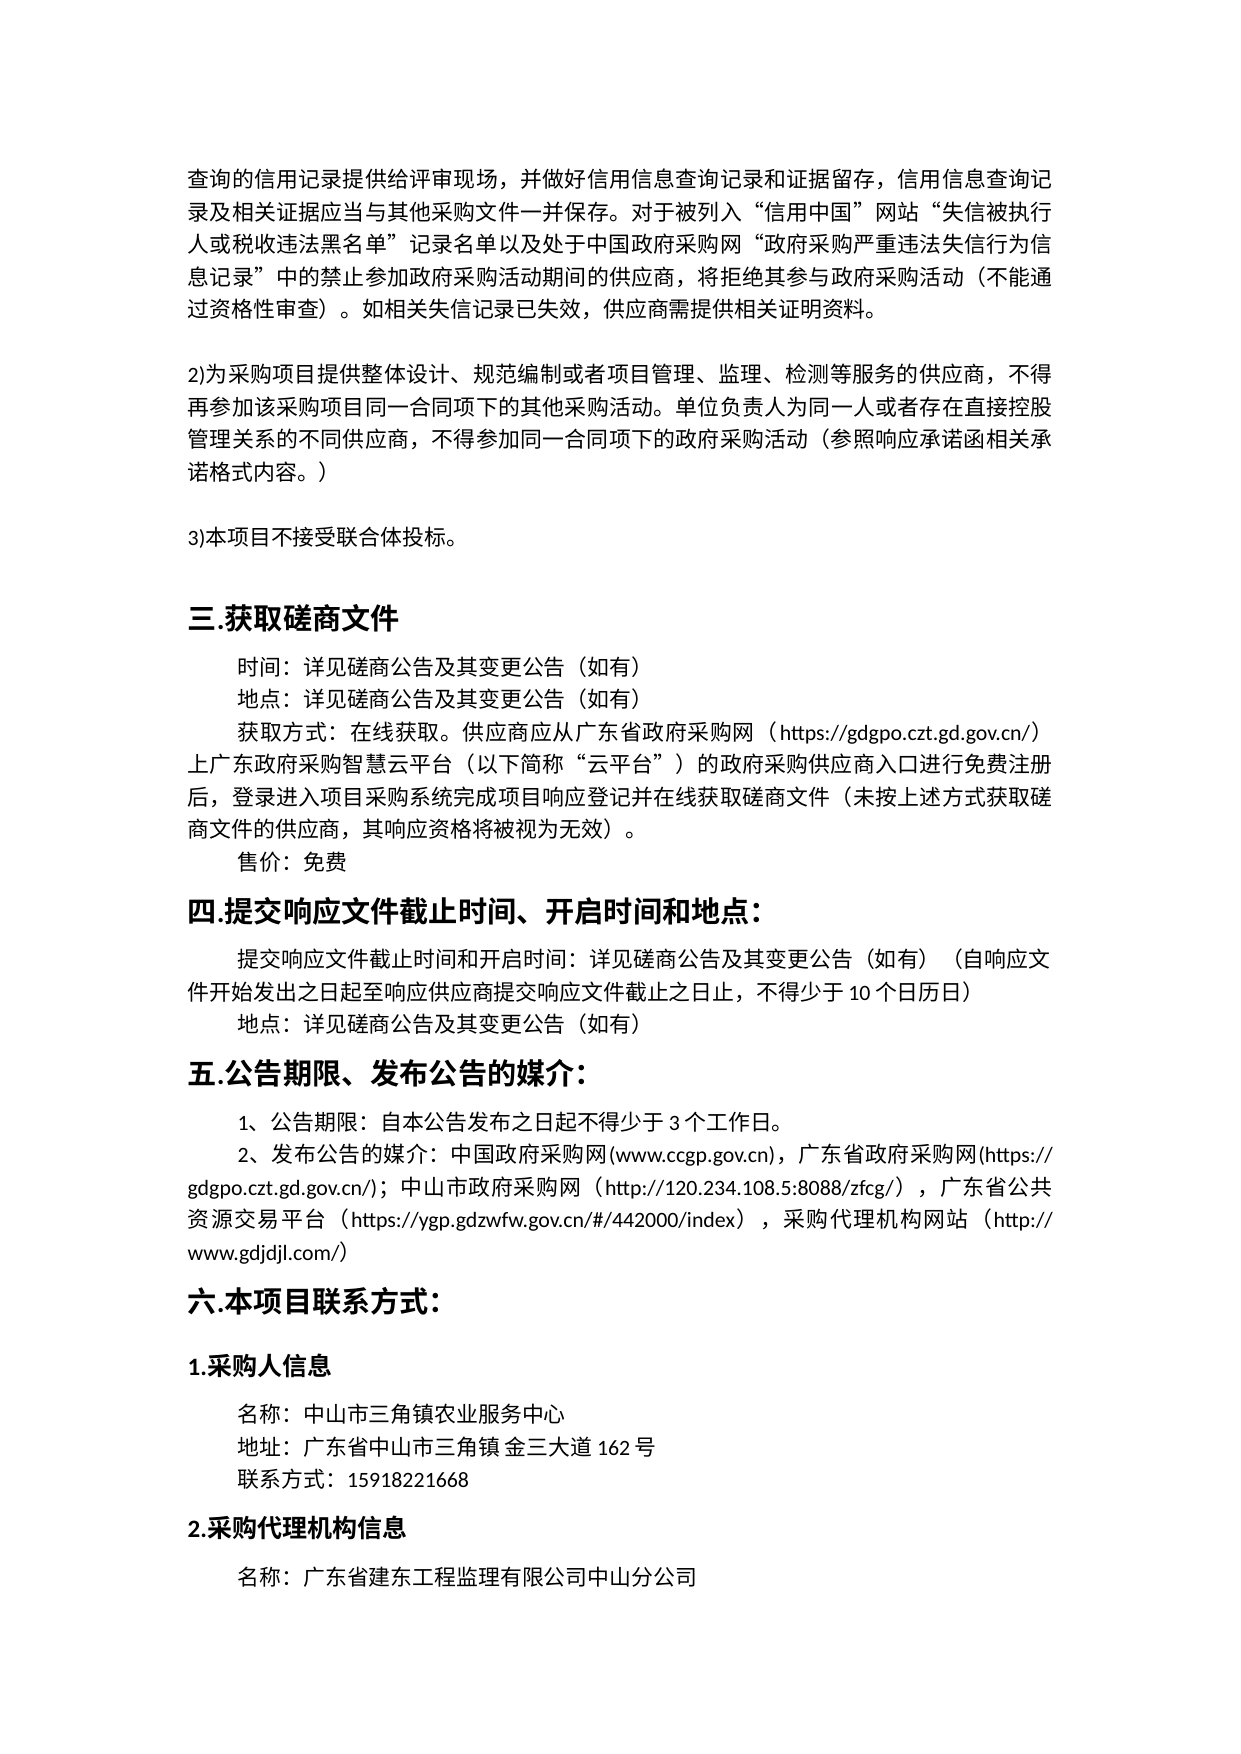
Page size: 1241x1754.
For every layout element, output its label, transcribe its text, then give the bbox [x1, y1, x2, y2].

text 1、公告期限：自本公告发布之日起不得少于3个工作日。 [187, 1104, 1053, 1137]
text 地址：广东省中山市三角镇 金三大道162号 [187, 1429, 1053, 1462]
text 名称：中山市三角镇农业服务中心 [187, 1397, 1053, 1429]
text 五.公告期限、发布公告的媒介： [187, 1039, 1053, 1104]
text 1.采购人信息 [187, 1332, 1053, 1397]
text 六.本项目联系方式： [187, 1267, 1053, 1332]
text 四.提交响应文件截止时间、开启时间和地点： [187, 877, 1053, 942]
text 3)本项目不接受联合体投标。 [187, 519, 1053, 552]
text 地点：详见磋商公告及其变更公告（如有） [187, 1007, 1053, 1039]
text 时间：详见磋商公告及其变更公告（如有） [187, 649, 1053, 682]
text 获取方式：在线获取。供应商应从广东省政府采购网（https://gdgpo.czt.gd.gov.cn/）上广东政府采购智慧云平台（以下简称“云平台”）的政府采购供应商入口进行免费注册后，登录进入项目采购系统完成项目响应登记并在线获取磋商文件（未按上述方式获取磋商文件的供应商，其响应资格将被视为无效）。 [187, 714, 1053, 844]
text 提交响应文件截止时间和开启时间：详见磋商公告及其变更公告（如有）（自响应文件开始发出之日起至响应供应商提交响应文件截止之日止，不得少于10个日历日） [187, 942, 1053, 1007]
text 2.采购代理机构信息 [187, 1494, 1053, 1559]
text 售价：免费 [187, 844, 1053, 877]
text 2)为采购项目提供整体设计、规范编制或者项目管理、监理、检测等服务的供应商，不得再参加该采购项目同一合同项下的其他采购活动。单位负责人为同一人或者存在直接控股、管理关系的不同供应商，不得参加同一合同项下的政府采购活动（参照响应承诺函相关承诺格式内容。） [187, 357, 1053, 487]
text 三.获取磋商文件 [187, 584, 1053, 649]
text 名称：广东省建东工程监理有限公司中山分公司 [187, 1559, 1053, 1592]
text 2、发布公告的媒介：中国政府采购网(www.ccgp.gov.cn)，广东省政府采购网(https://gdgpo.czt.gd.gov.cn/)；中山市政府采购网（http://120.234.108.5:8088/zfcg/），广东省公共资源交易平台（https://ygp.gdzwfw.gov.cn/#/442000/index），采购代理机构网站（http://www.gdjdjl.com/） [187, 1137, 1053, 1267]
text 联系方式：15918221668 [187, 1462, 1053, 1494]
text 地点：详见磋商公告及其变更公告（如有） [187, 682, 1053, 714]
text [187, 162, 1053, 324]
